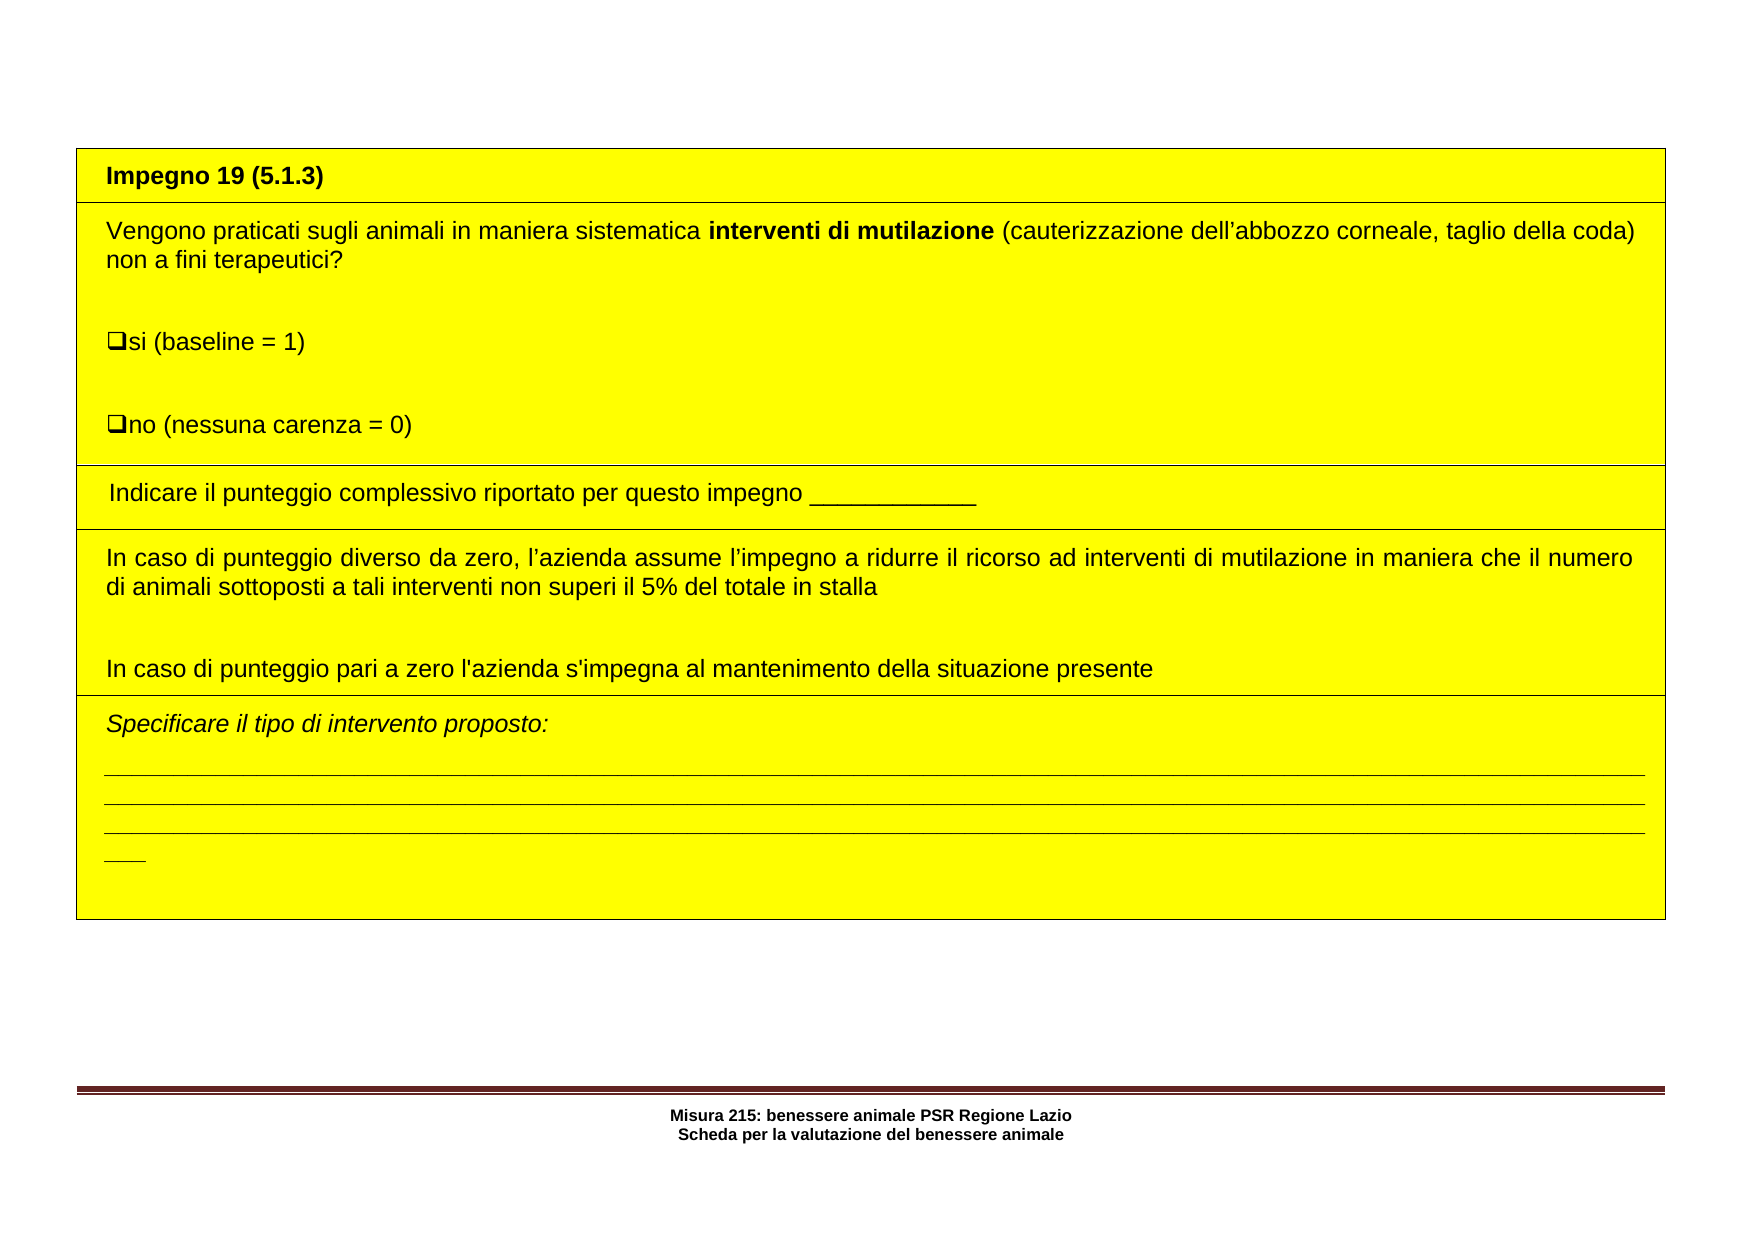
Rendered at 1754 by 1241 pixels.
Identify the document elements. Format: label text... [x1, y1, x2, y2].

table_cell In caso di punteggio diverso da zero, l’azienda assume l’impegno a ridurre il ricorso ad interventi di mutilazione in maniera che il numero di animali sottoposti a tali interventi non superi il 5% del totale in stalla In caso di punteggio pari a zero l'azienda s'impegna al mantenimento della situazione presente [77, 530, 1665, 695]
table_header Impegno 19 (5.1.3) [77, 149, 1665, 202]
table_cell Vengono praticati sugli animali in maniera sistematica interventi di mutilazione (cauterizzazione dell’abbozzo corneale, taglio della coda) non a fini terapeutici? si (baseline = 1) no (nessuna carenza = 0) [77, 203, 1665, 464]
table_cell Indicare il punteggio complessivo riportato per questo impegno ____________ [77, 466, 1665, 529]
table_cell Specificare il tipo di intervento proposto: ________________________________________________________________________________________________________________________________________________________________________________________________________________________________________________________________________________________________________________________________________________ [77, 696, 1665, 919]
